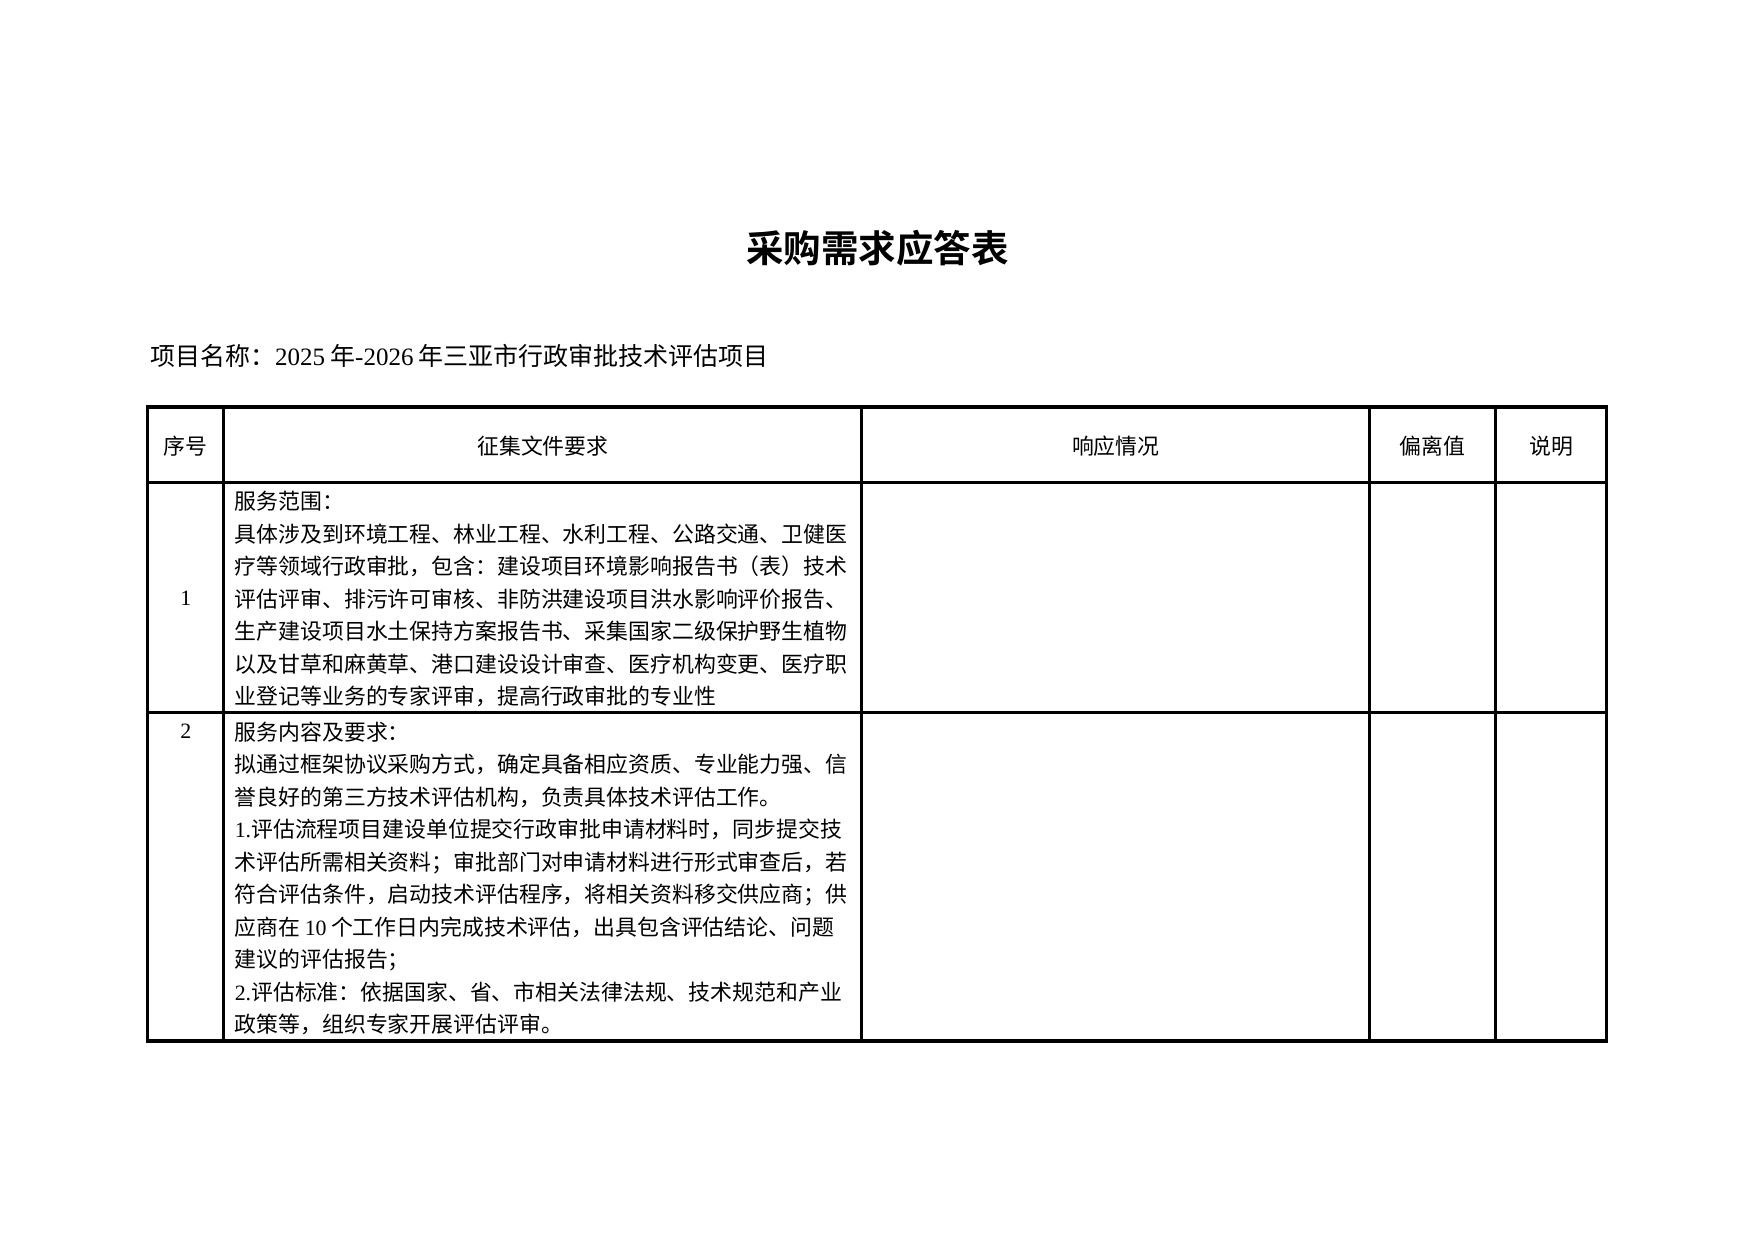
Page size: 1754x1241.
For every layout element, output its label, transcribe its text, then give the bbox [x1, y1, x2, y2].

table_cell 1 [149, 484, 222, 711]
table_cell [1371, 484, 1494, 711]
table_cell 服务范围： 具体涉及到环境工程、林业工程、水利工程、公路交通、卫健医疗等领域行政审批，包含：建设项目环境影响报告书（表）技术评估评审、排污许可审核、非防洪建设项目洪水影响评价报告、生产建设项目水土保持方案报告书、采集国家二级保护野生植物以及甘草和麻黄草、港口建设设计审查、医疗机构变更、医疗职业登记等业务的专家评审，提高行政审批的专业性 [225, 484, 860, 711]
table_header 序号 [149, 409, 222, 481]
table_cell [863, 714, 1368, 1039]
table_cell 2 [149, 714, 222, 1039]
table_cell [1497, 484, 1605, 711]
table_header 响应情况 [863, 409, 1368, 481]
table_header 说明 [1497, 409, 1605, 481]
text 采购需求应答表 [150, 214, 1604, 279]
table_cell [1371, 714, 1494, 1039]
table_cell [225, 714, 860, 1039]
table_cell [863, 484, 1368, 711]
table_header 征集文件要求 [225, 409, 860, 481]
text 项目名称：2025年-2026年三亚市行政审批技术评估项目 [150, 322, 1604, 387]
table_cell [1497, 714, 1605, 1039]
table_header 偏离值 [1371, 409, 1494, 481]
